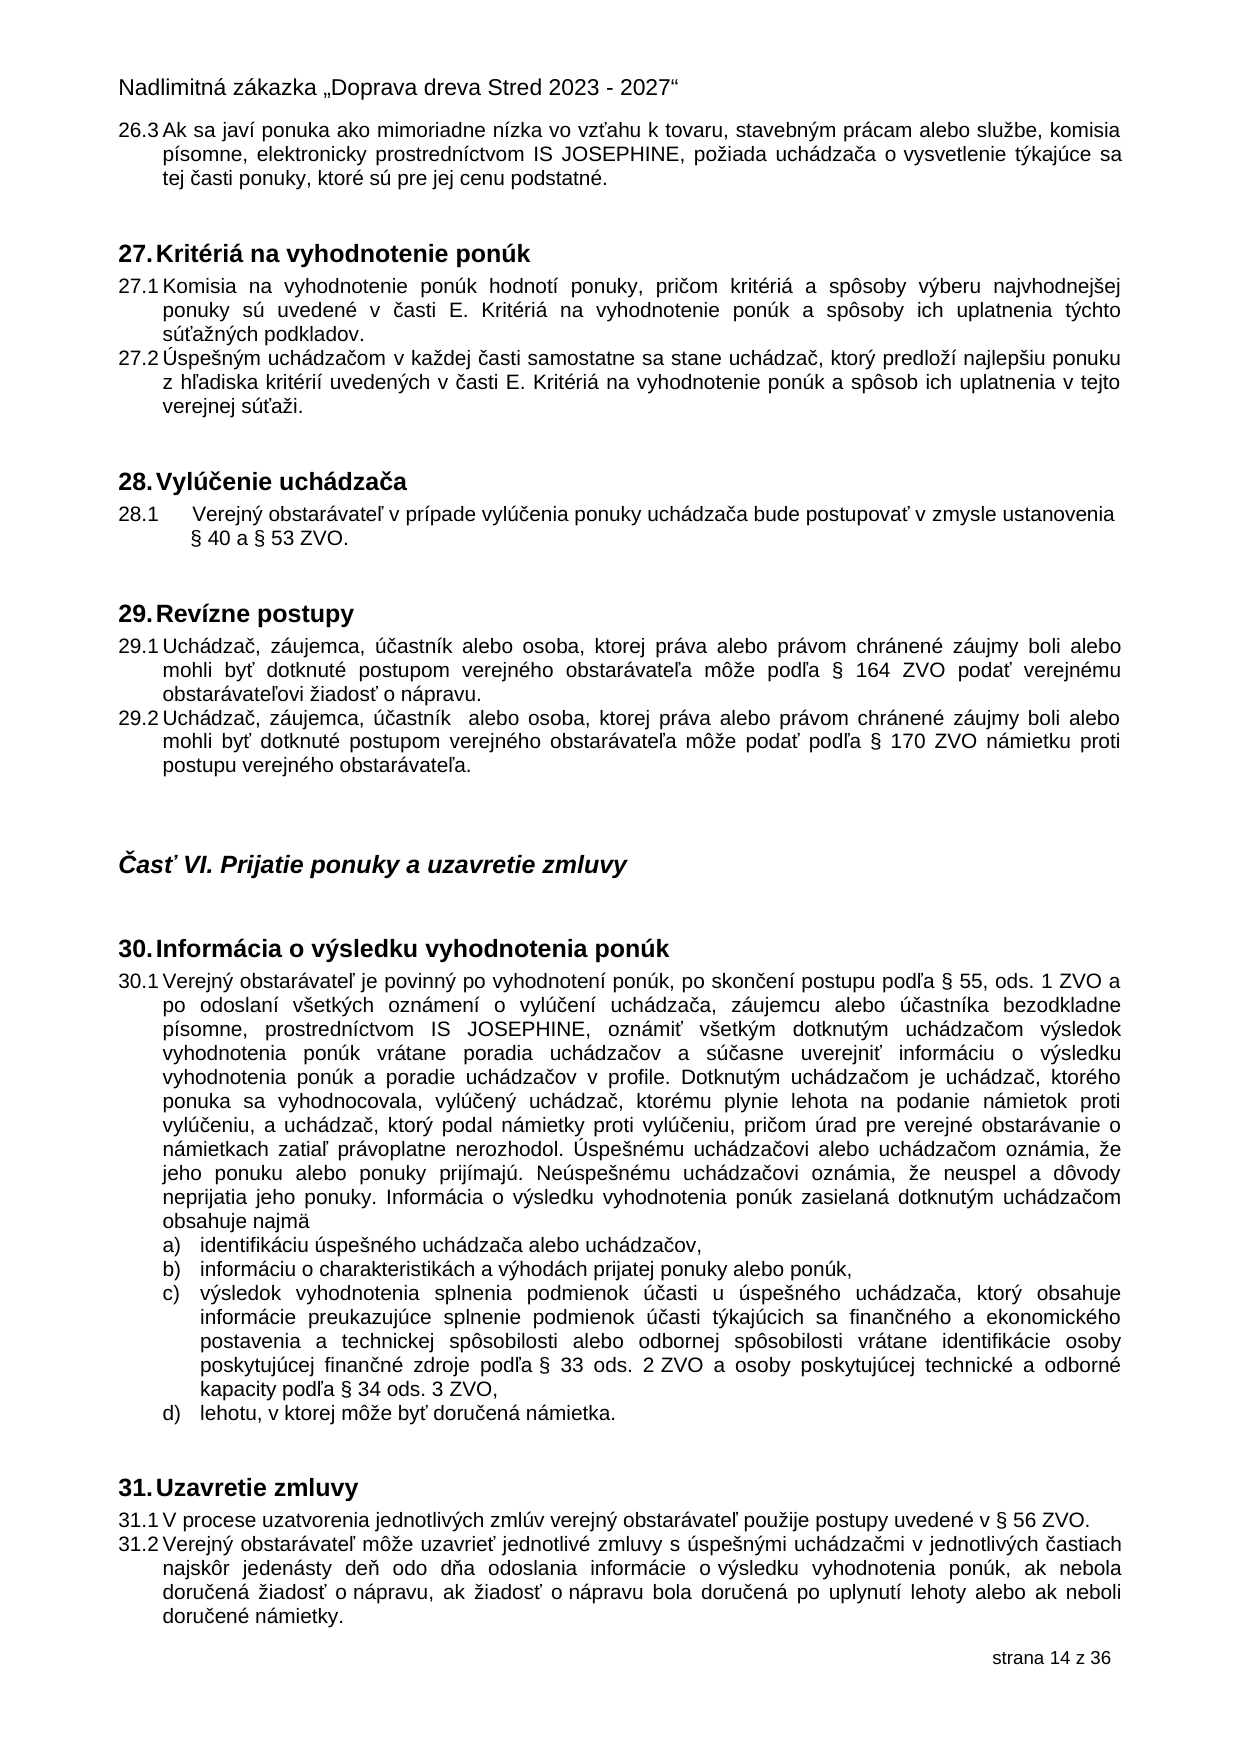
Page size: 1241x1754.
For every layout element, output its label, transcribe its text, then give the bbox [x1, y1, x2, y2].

list informáciu o charakteristikách a výhodách prijatej ponuky alebo ponúk, [162, 1257, 1122, 1281]
subtitle Vylúčenie uchádzača [118, 467, 1122, 495]
subtitle Revízne postupy [118, 598, 1122, 627]
list lehotu, v ktorej môže byť doručená námietka. [162, 1400, 1122, 1424]
subtitle Časť VI. Prijatie ponuky a uzavretie zmluvy [118, 850, 1122, 879]
list V procese uzatvorenia jednotlivých zmlúv verejný obstarávateľ použije postupy uvedené v § 56 ZVO. [118, 1508, 1122, 1532]
list Verejný obstarávateľ v prípade vylúčenia ponuky uchádzača bude postupovať v zmysle ustanovenia [118, 502, 1122, 526]
list výsledok vyhodnotenia splnenia podmienok účasti u úspešného uchádzača, ktorý obsahuje informácie preukazujúce splnenie podmienok účasti týkajúcich sa finančného a ekonomického postavenia a technickej spôsobilosti alebo odbornej spôsobilosti vrátane identifikácie osoby poskytujúcej finančné zdroje podľa § 33 ods. 2 ZVO a osoby poskytujúcej technické a odborné kapacity podľa § 34 ods. 3 ZVO, [162, 1281, 1122, 1400]
list Verejný obstarávateľ je povinný po vyhodnotení ponúk, po skončení postupu podľa § 55, ods. 1 ZVO a po odoslaní všetkých oznámení o vylúčení uchádzača, záujemcu alebo účastníka bezodkladne písomne, prostredníctvom IS JOSEPHINE, oznámiť všetkým dotknutým uchádzačom výsledok vyhodnotenia ponúk vrátane poradia uchádzačov a súčasne uverejniť informáciu o výsledku vyhodnotenia ponúk a poradie uchádzačov v profile. Dotknutým uchádzačom je uchádzač, ktorého ponuka sa vyhodnocovala, vylúčený uchádzač, ktorému plynie lehota na podanie námietok proti vylúčeniu, a uchádzač, ktorý podal námietky proti vylúčeniu, pričom úrad pre verejné obstarávanie o námietkach zatiaľ právoplatne nerozhodol. Úspešnému uchádzačovi alebo uchádzačom oznámia, že jeho ponuku alebo ponuky prijímajú. Neúspešnému uchádzačovi oznámia, že neuspel a dôvody neprijatia jeho ponuky. Informácia o výsledku vyhodnotenia ponúk zasielaná dotknutým uchádzačom obsahuje najmä [118, 969, 1122, 1233]
subtitle Kritériá na vyhodnotenie ponúk [118, 239, 1122, 268]
list Úspešným uchádzačom v každej časti samostatne sa stane uchádzač, ktorý predloží najlepšiu ponuku z hľadiska kritérií uvedených v časti E. Kritériá na vyhodnotenie ponúk a spôsob ich uplatnenia v tejto verejnej súťaži. [118, 346, 1122, 418]
subtitle Informácia o výsledku vyhodnotenia ponúk [118, 934, 1122, 963]
list § 40 a § 53 ZVO. [156, 526, 1122, 549]
list Ak sa javí ponuka ako mimoriadne nízka vo vzťahu k tovaru, stavebným prácam alebo službe, komisia písomne, elektronicky prostredníctvom IS JOSEPHINE, požiada uchádzača o vysvetlenie týkajúce sa tej časti ponuky, ktoré sú pre jej cenu podstatné. [118, 118, 1122, 190]
list Komisia na vyhodnotenie ponúk hodnotí ponuky, pričom kritériá a spôsoby výberu najvhodnejšej ponuky sú uvedené v časti E. Kritériá na vyhodnotenie ponúk a spôsoby ich uplatnenia týchto súťažných podkladov. [118, 274, 1122, 346]
subtitle Uzavretie zmluvy [118, 1473, 1122, 1502]
list Verejný obstarávateľ môže uzavrieť jednotlivé zmluvy s úspešnými uchádzačmi v jednotlivých častiach najskôr jedenásty deň odo dňa odoslania informácie o výsledku vyhodnotenia ponúk, ak nebola doručená žiadosť o nápravu, ak žiadosť o nápravu bola doručená po uplynutí lehoty alebo ak neboli doručené námietky. [118, 1532, 1122, 1628]
list Uchádzač, záujemca, účastník alebo osoba, ktorej práva alebo právom chránené záujmy boli alebo mohli byť dotknuté postupom verejného obstarávateľa môže podať podľa § 170 ZVO námietku proti postupu verejného obstarávateľa. [118, 705, 1122, 777]
list identifikáciu úspešného uchádzača alebo uchádzačov, [162, 1233, 1122, 1257]
list Uchádzač, záujemca, účastník alebo osoba, ktorej práva alebo právom chránené záujmy boli alebo mohli byť dotknuté postupom verejného obstarávateľa môže podľa § 164 ZVO podať verejnému obstarávateľovi žiadosť o nápravu. [118, 633, 1122, 705]
